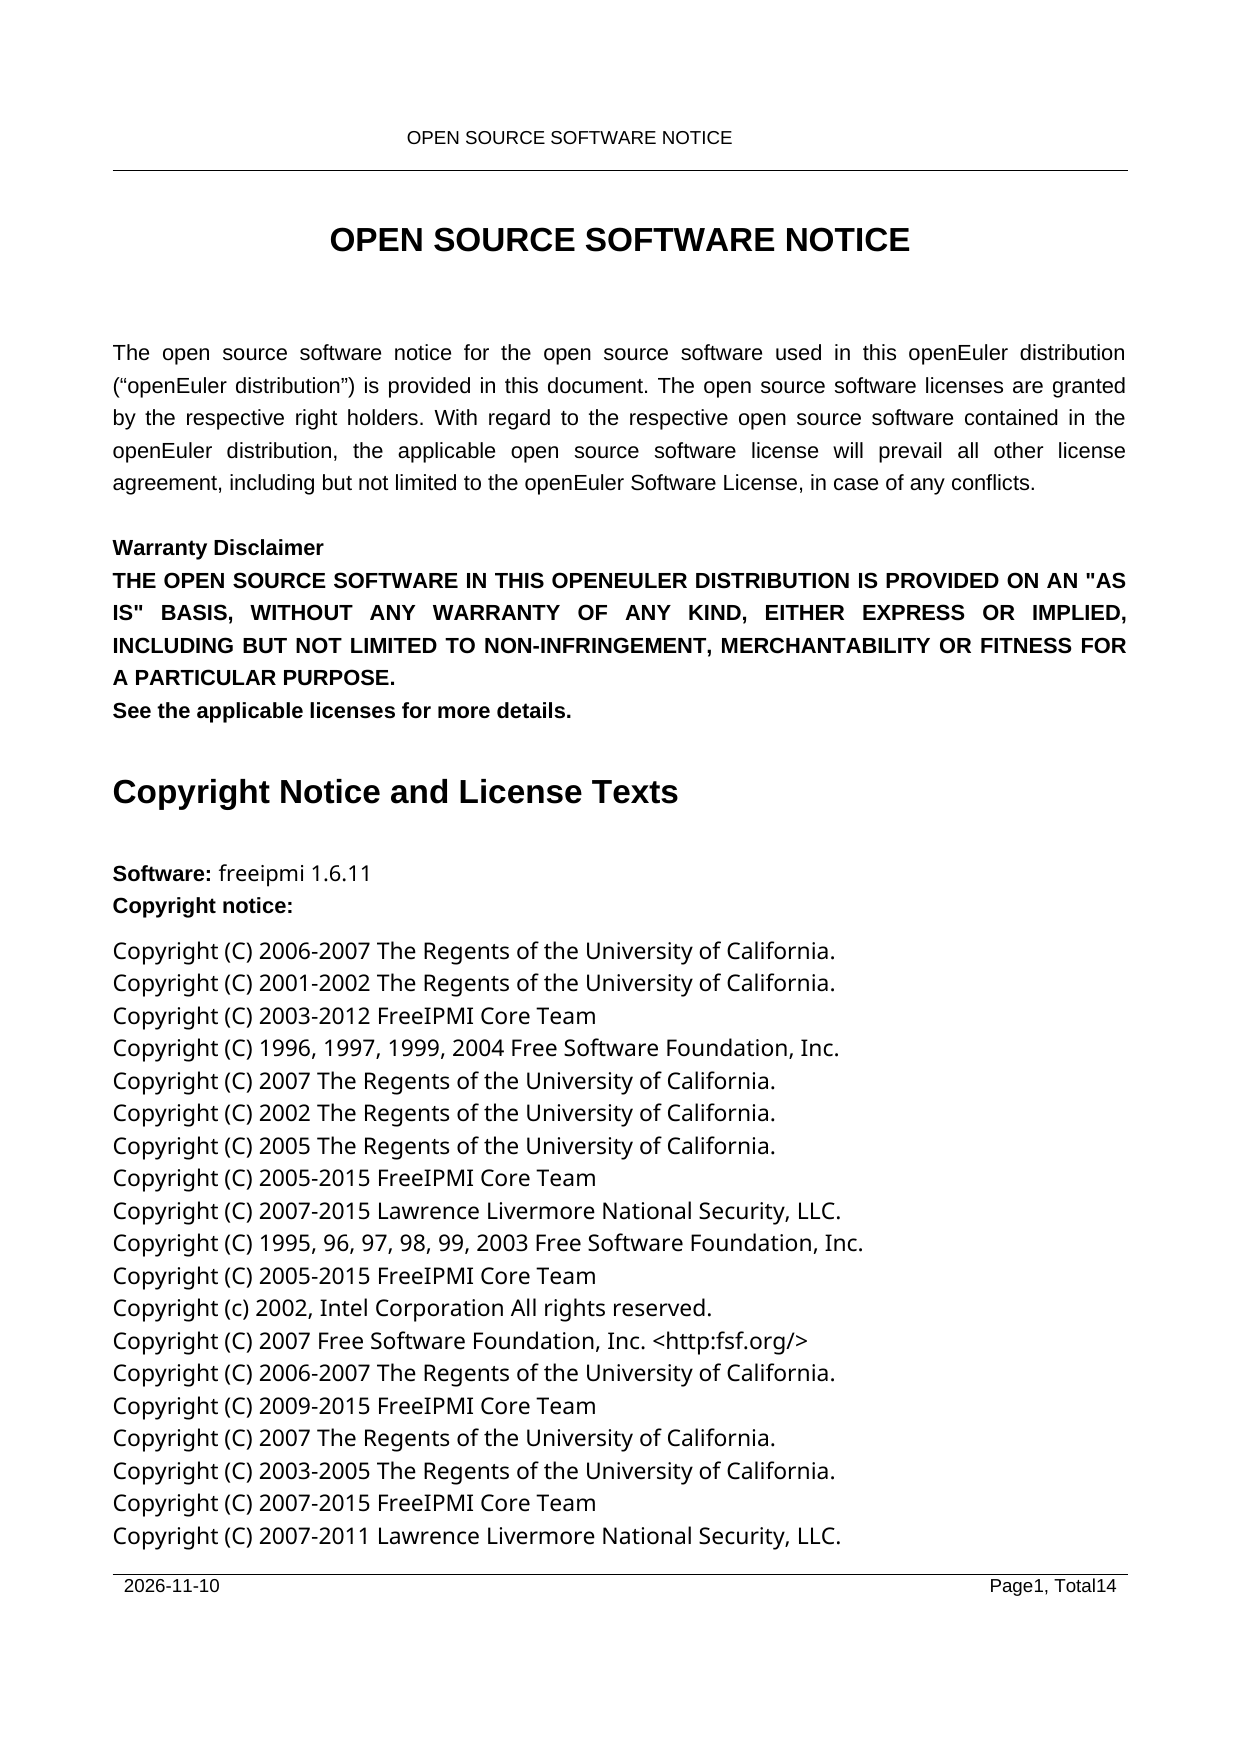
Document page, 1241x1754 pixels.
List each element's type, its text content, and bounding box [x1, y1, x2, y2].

text Copyright notice: [112, 889, 1128, 921]
text Copyright Notice and License Texts [112, 759, 1128, 824]
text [112, 934, 1128, 1551]
text THE OPEN SOURCE SOFTWARE IN THIS OPENEULER DISTRIBUTION IS PROVIDED ON AN "AS IS" BASIS, WITHOUT ANY WARRANTY OF ANY KIND, EITHER EXPRESS OR IMPLIED, INCLUDING BUT NOT LIMITED TO NON-INFRINGEMENT, MERCHANTABILITY OR FITNESS FOR A PARTICULAR PURPOSE. See the applicable licenses for more details. [112, 564, 1128, 726]
text OPEN SOURCE SOFTWARE NOTICE [112, 206, 1128, 271]
title Software: freeipmi 1.6.11 [112, 856, 1128, 889]
text Warranty Disclaimer [112, 531, 1128, 564]
text The open source software notice for the open source software used in this openEuler distribution (“openEuler distribution”) is provided in this document. The open source software licenses are granted by the respective right holders. With regard to the respective open source software contained in the openEuler distribution, the applicable open source software license will prevail all other license agreement, including but not limited to the openEuler Software License, in case of any conflicts. [112, 336, 1128, 499]
